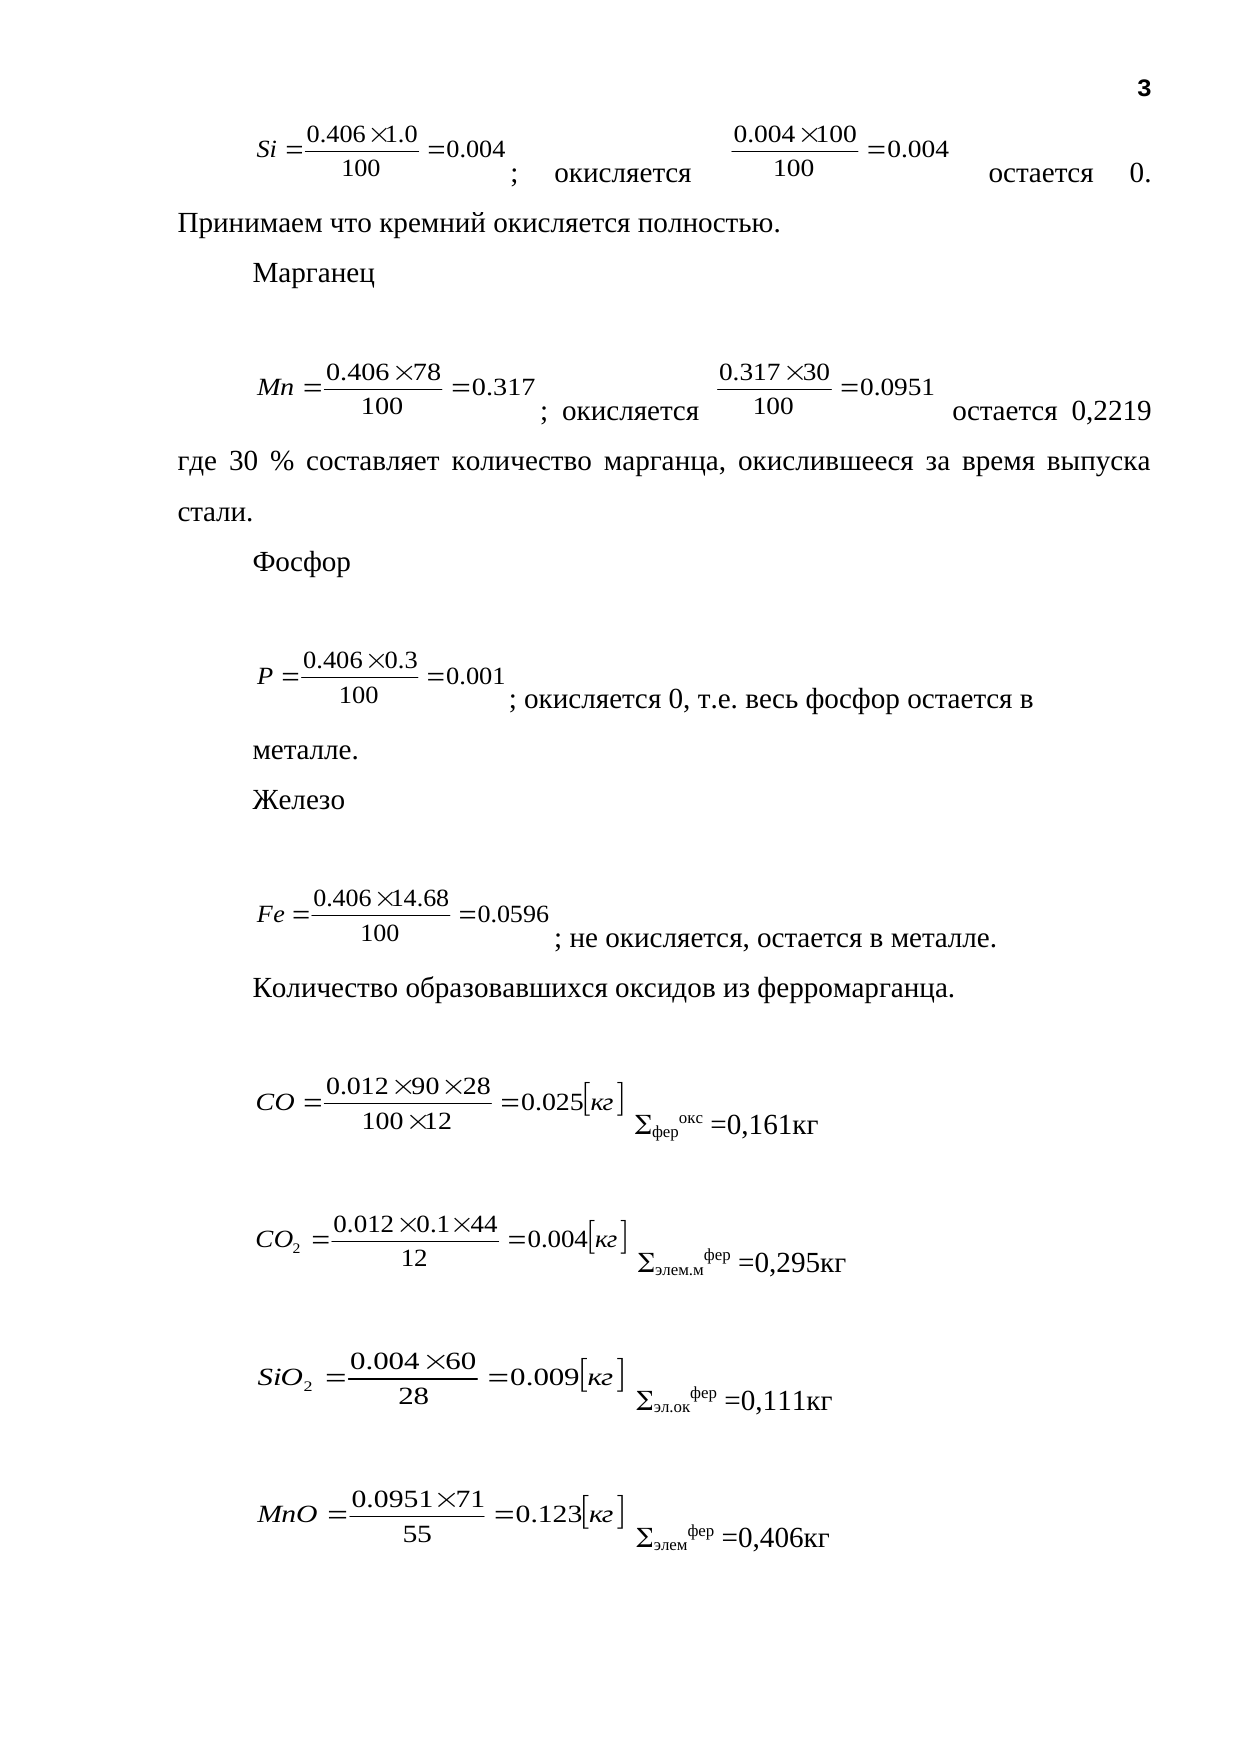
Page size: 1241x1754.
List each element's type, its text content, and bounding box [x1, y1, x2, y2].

subtitle Марганец [177, 256, 1152, 289]
text металле. [177, 732, 1152, 765]
text эл.окфер =0,111кг [177, 1346, 1152, 1416]
text Количество образовавшихся оксидов из ферромарганца. [177, 970, 1152, 1003]
text ; не окисляется, остается в металле. [177, 883, 1152, 953]
text элемфер =0,406кг [177, 1483, 1152, 1554]
text ; окисляется 0, т.е. весь фосфор остается в [177, 645, 1152, 715]
text элем.мфер =0,295кг [177, 1208, 1152, 1279]
text ферокс =0,161кг [177, 1071, 1152, 1141]
text ; окисляется остается 0,2219 где 30 % составляет количество марганца, окислившееся за время выпуска стали. [177, 356, 1152, 527]
subtitle Железо [177, 782, 1152, 816]
text ; окисляется остается 0. Принимаем что кремний окисляется полностью. [177, 118, 1152, 239]
subtitle Фосфор [177, 544, 1152, 578]
